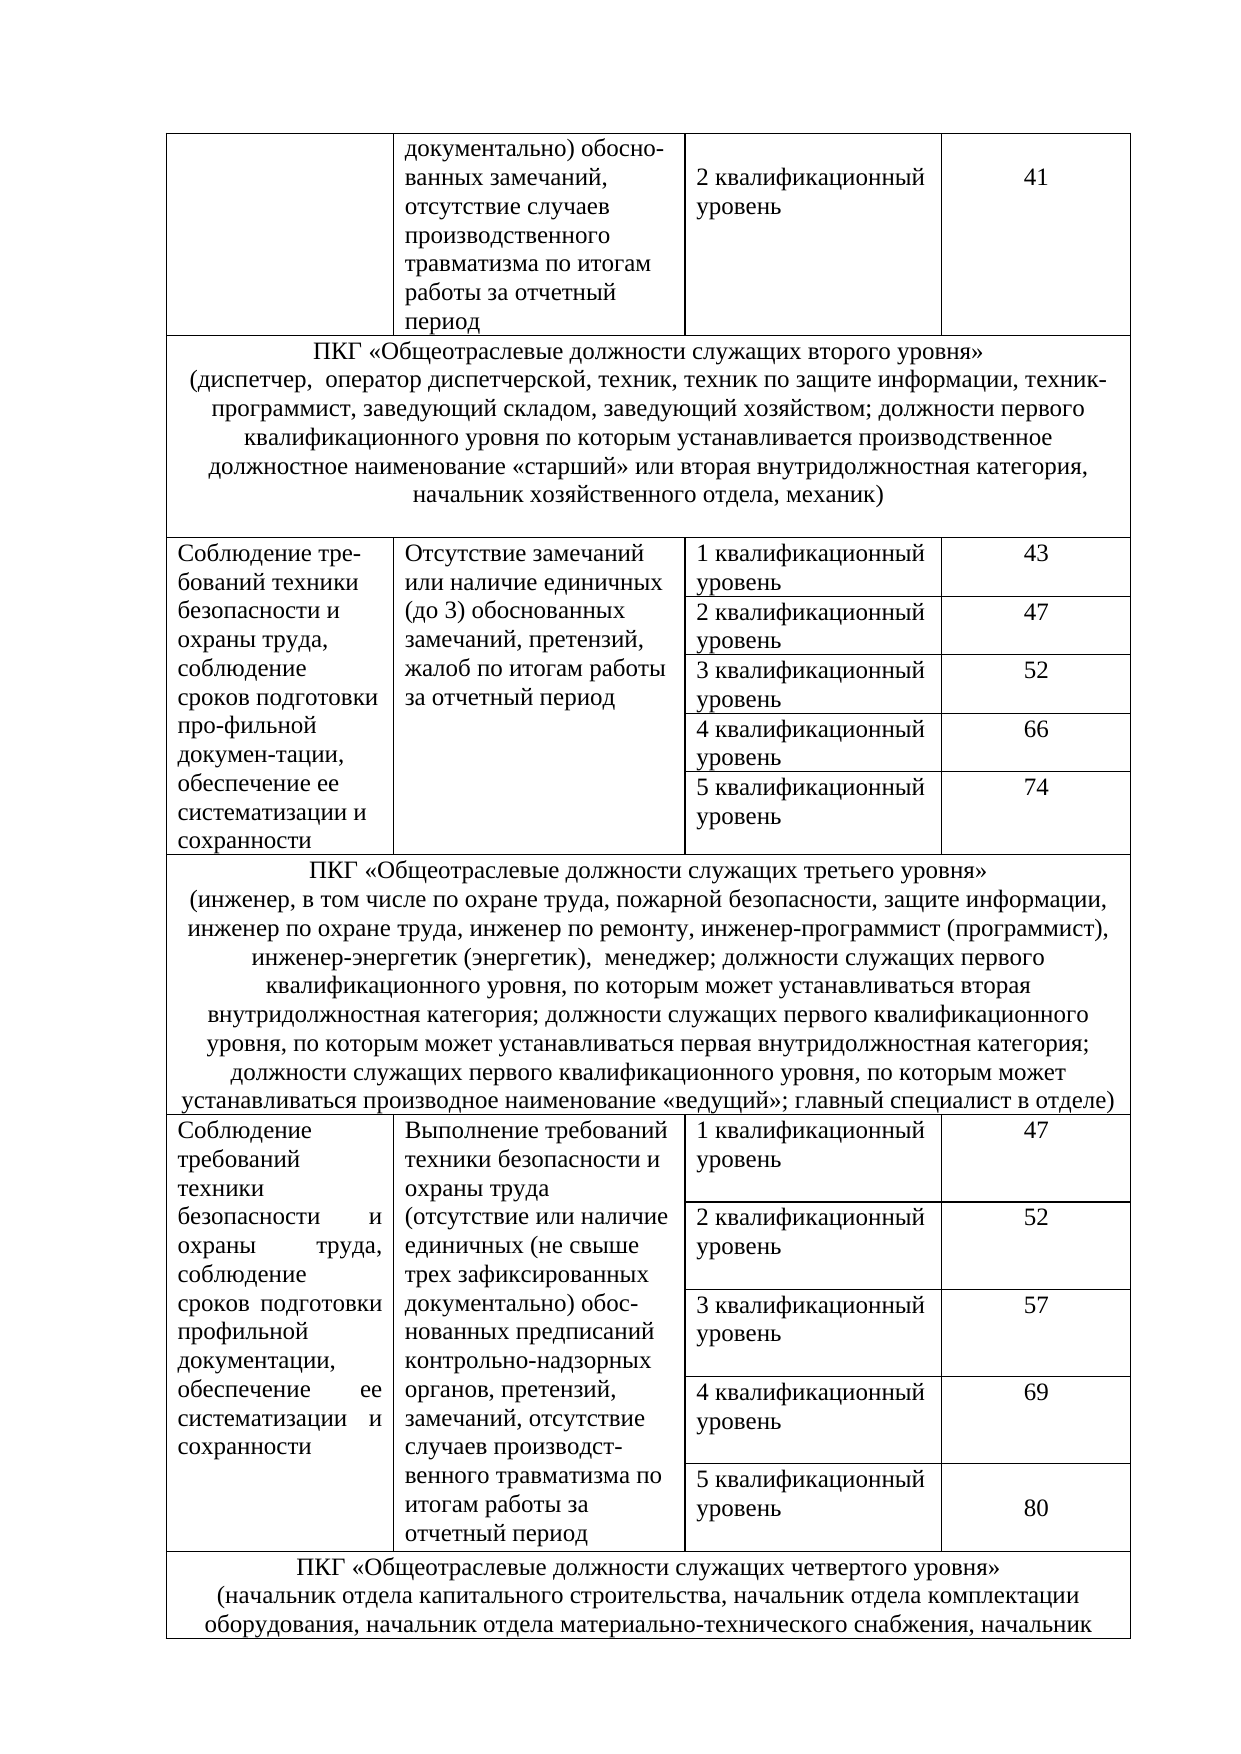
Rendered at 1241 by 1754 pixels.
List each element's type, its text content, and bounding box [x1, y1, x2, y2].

table_cell 66 [942, 714, 1130, 771]
table_cell Соблюдение тре-бований техники безопасности и охраны труда, соблюдение сроков подготовки про-фильной докумен-тации, обеспечение ее систематизации и сохранности [167, 538, 393, 854]
table_cell 43 [942, 538, 1130, 596]
table_cell Соблюдение требований техники безопасности и охраны труда, соблюдение сроков подготовки профильной документации, обеспечение ее систематизации и сохранности [167, 1115, 393, 1551]
table_cell 69 [942, 1377, 1130, 1463]
table_cell 80 [942, 1464, 1130, 1551]
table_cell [686, 134, 941, 335]
table_cell 4 квалификационный уровень [686, 714, 941, 771]
table_cell 41 [942, 134, 1130, 335]
table_cell Отсутствие замечаний или наличие единичных (до 3) обоснованных замечаний, претензий, жалоб по итогам работы за отчетный период [394, 538, 684, 854]
table_cell 5 квалификационный уровень [686, 772, 941, 854]
table_cell 5 квалификационный уровень [686, 1464, 941, 1551]
table_cell 2 квалификационный уровень [686, 597, 941, 654]
table_cell 47 [942, 597, 1130, 654]
table_cell 4 квалификационный уровень [686, 1377, 941, 1463]
table_cell 47 [942, 1115, 1130, 1201]
table_cell 57 [942, 1290, 1130, 1376]
table_cell 1 квалификационный уровень [686, 538, 941, 596]
table_cell 74 [942, 772, 1130, 854]
table_cell 2 квалификационный уровень [686, 1203, 941, 1289]
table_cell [167, 1552, 1130, 1638]
table_cell 1 квалификационный уровень [686, 1115, 941, 1201]
table_cell ПКГ «Общеотраслевые должности служащих третьего уровня» (инженер, в том числе по охране труда, пожарной безопасности, защите информации, инженер по охране труда, инженер по ремонту, инженер-программист (программист), инженер-энергетик (энергетик), менеджер; должности служащих первого квалификационного уровня, по которым может устанавливаться вторая внутридолжностная категория; должности служащих первого квалификационного уровня, по которым может устанавливаться первая внутридолжностная категория; должности служащих первого квалификационного уровня, по которым может устанавливаться производное наименование «ведущий»; главный специалист в отделе) [167, 855, 1130, 1114]
table_cell 3 квалификационный уровень [686, 1290, 941, 1376]
table_cell ПКГ «Общеотраслевые должности служащих второго уровня» (диспетчер, оператор диспетчерской, техник, техник по защите информации, техник-программист, заведующий складом, заведующий хозяйством; должности первого квалификационного уровня по которым устанавливается производственное должностное наименование «старший» или вторая внутридолжностная категория, начальник хозяйственного отдела, механик) [167, 336, 1130, 537]
table_cell 52 [942, 1203, 1130, 1289]
table_cell 3 квалификационный уровень [686, 655, 941, 713]
table_cell Выполнение требований техники безопасности и охраны труда (отсутствие или наличие единичных (не свыше трех зафиксированных документально) обос-нованных предписаний контрольно-надзорных органов, претензий, замечаний, отсутствие случаев производст-венного травматизма по итогам работы за отчетный период [394, 1115, 684, 1551]
table_cell 52 [942, 655, 1130, 713]
